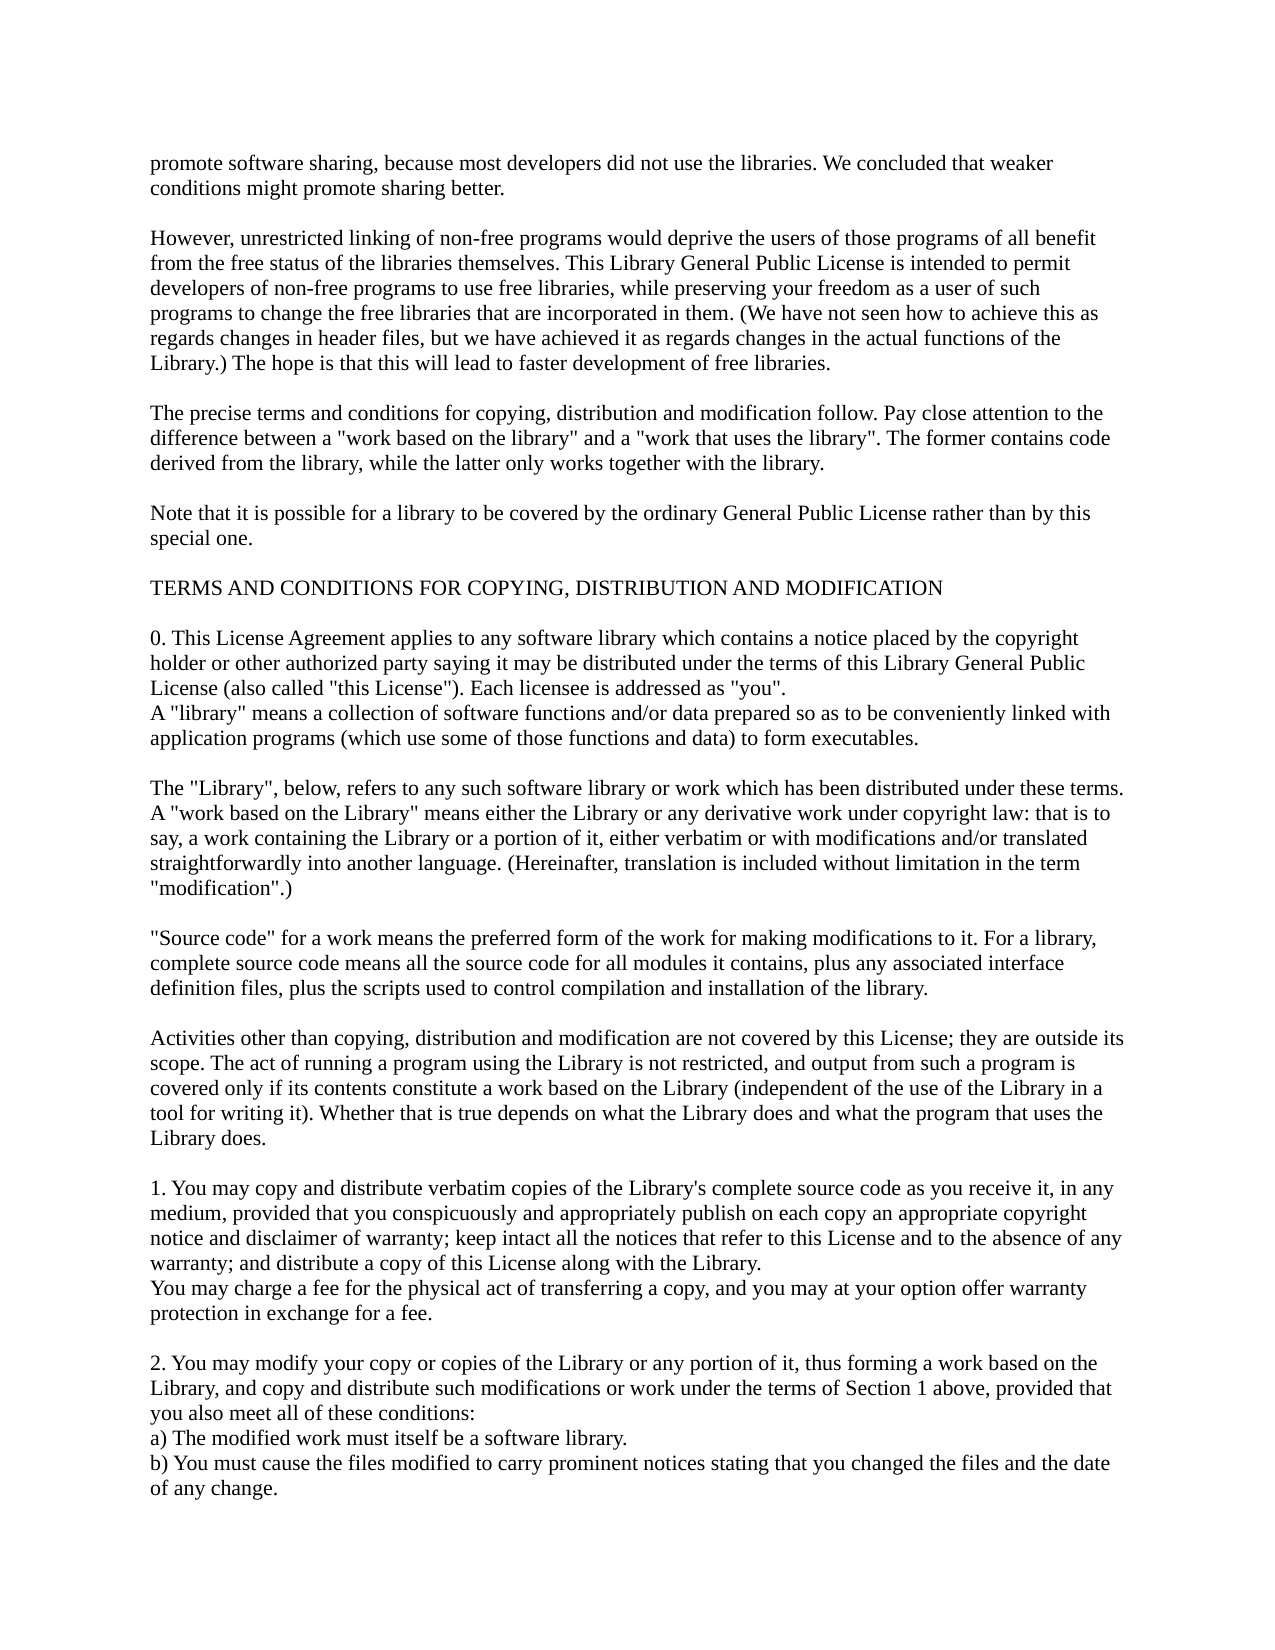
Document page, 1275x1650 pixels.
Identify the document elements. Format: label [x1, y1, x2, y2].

text [150, 150, 1125, 1500]
